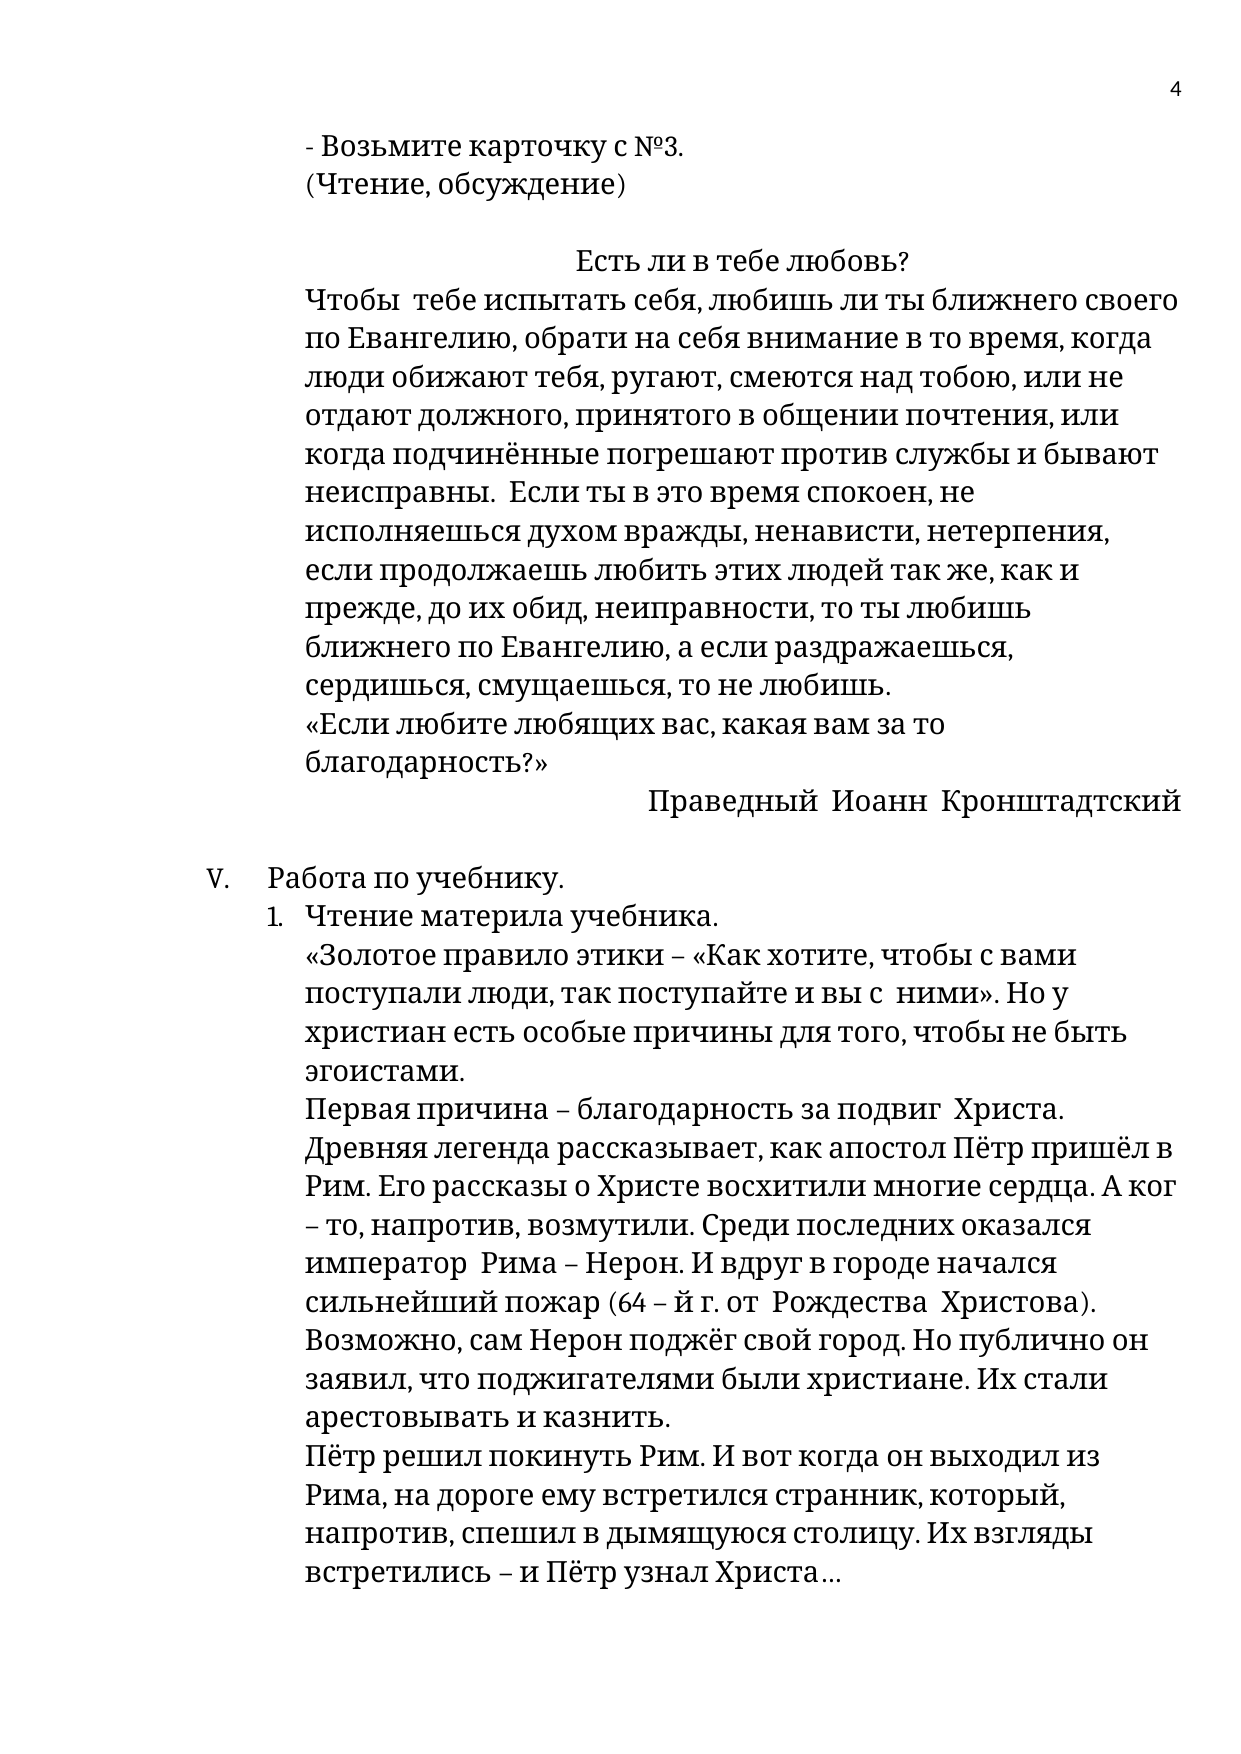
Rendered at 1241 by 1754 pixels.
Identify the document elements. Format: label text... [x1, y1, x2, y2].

list Есть ли в тебе любовь? [304, 245, 1181, 279]
list Праведный Иоанн Кронштадтский [304, 785, 1181, 818]
list «Золотое правило этики – «Как хотите, чтобы с вами поступали люди, так поступайте и вы с ними». Но у христиан есть особые причины для того, чтобы не быть эгоистами. [304, 939, 1181, 1088]
list «Если любите любящих вас, какая вам за то благодарность?» [304, 708, 1181, 780]
list Древняя легенда рассказывает, как апостол Пётр пришёл в Рим. Его рассказы о Христе восхитили многие сердца. А ког – то, напротив, возмутили. Среди последних оказался император Рима – Нерон. И вдруг в городе начался сильнейший пожар (64 – й г. от Рождества Христова). Возможно, сам Нерон поджёг свой город. Но публично он заявил, что поджигателями были христиане. Их стали арестовывать и казнить. [304, 1132, 1181, 1435]
list Работа по учебнику. [229, 862, 1181, 896]
list Первая причина – благодарность за подвиг Христа. [304, 1093, 1181, 1127]
list Чтение материла учебника. [267, 901, 1181, 934]
list Чтобы тебе испытать себя, любишь ли ты ближнего своего по Евангелию, обрати на себя внимание в то время, когда люди обижают тебя, ругают, смеются над тобою, или не отдают должного, принятого в общении почтения, или когда подчинённые погрешают против службы и бывают неисправны. Если ты в это время спокоен, не исполняешься духом вражды, ненависти, нетерпения, если продолжаешь любить этих людей так же, как и прежде, до их обид, неиправности, то ты любишь ближнего по Евангелию, а если раздражаешься, сердишься, смущаешься, то не любишь. [304, 284, 1181, 703]
list - Возьмите карточку с №3. [304, 130, 1181, 163]
list (Чтение, обсуждение) [304, 168, 1181, 202]
list Пётр решил покинуть Рим. И вот когда он выходил из Рима, на дороге ему встретился странник, который, напротив, спешил в дымящуюся столицу. Их взгляды встретились – и Пётр узнал Христа… [304, 1440, 1181, 1589]
